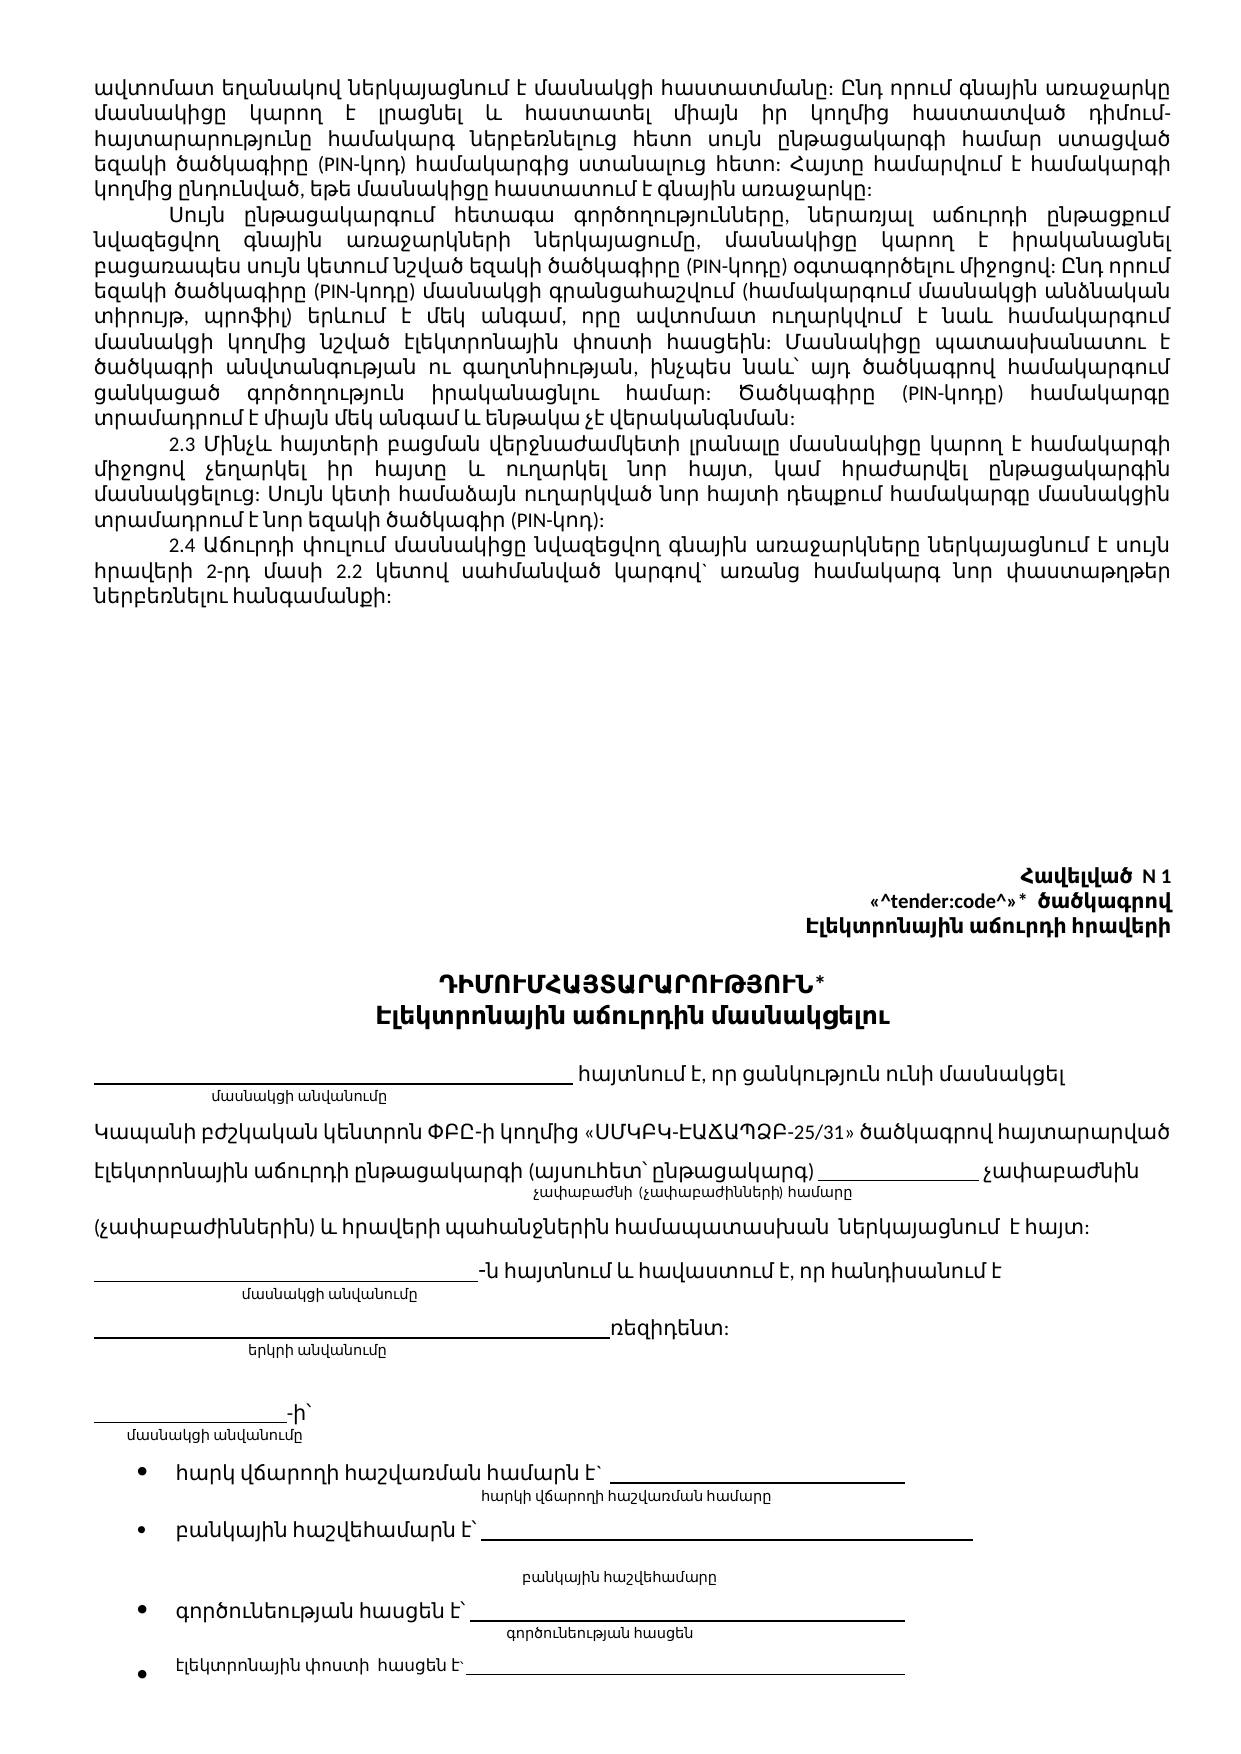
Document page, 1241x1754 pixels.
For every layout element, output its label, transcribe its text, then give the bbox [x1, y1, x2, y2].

text ԴԻՄՈՒՄՀԱՅՏԱՐԱՐՈՒԹՅՈՒՆ* [94, 970, 1171, 1000]
text Հավելված N 1 [94, 863, 1171, 888]
text Էլեկտրոնային աճուրդի հրավերի [94, 914, 1171, 939]
list բանկային հաշվեհամարն է՝ [138, 1517, 1171, 1568]
text -ն հայտնում և հավաստում է, որ հանդիսանում է [94, 1254, 1171, 1285]
text Սույն ընթացակարգում հետագա գործողությունները, ներառյալ աճուրդի ընթացքում նվազեցվող գնային առաջարկների ներկայացումը, մասնակիցը կարող է իրականացնել բացառապես սույն կետում նշված եզակի ծածկագիրը (PIN-կոդը) օգտագործելու միջոցով: Ընդ որում եզակի ծածկագիրը (PIN-կոդը) մասնակցի գրանցահաշվում (համակարգում մասնակցի անձնական տիրույթ, պրոֆիլ) երևում է մեկ անգամ, որը ավտոմատ ուղարկվում է նաև համակարգում մասնակցի կողմից նշված էլեկտրոնային փոստի հասցեին: Մասնակիցը պատասխանատու է ծածկագրի անվտանգության ու գաղտնիության, ինչպես նաև՝ այդ ծածկագրով համակարգում ցանկացած գործողություն իրականացնլու համար: Ծածկագիրը (PIN-կոդը) համակարգը տրամադրում է միայն մեկ անգամ և ենթակա չէ վերականգնման: [94, 202, 1171, 431]
text ռեզիդենտ: [94, 1316, 1171, 1341]
text մասնակցի անվանումը [94, 1426, 1171, 1456]
list հարկ վճարողի հաշվառման համարն է` [138, 1456, 1171, 1487]
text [94, 75, 1171, 202]
text չափաբաժնի (չափաբաժինների) համարը [94, 1183, 1171, 1214]
text 2.4 Աճուրդի փուլում մասնակիցը նվազեցվող գնային առաջարկները ներկայացնում է սույն հրավերի 2-րդ մասի 2.2 կետով սահմանված կարգով` առանց համակարգ նոր փաստաթղթեր ներբեռնելու հանգամանքի: [94, 532, 1171, 609]
text գործունեության հասցեն [94, 1624, 1171, 1655]
text էլեկտրոնային աճուրդի ընթացակարգի (այսուհետ՝ ընթացակարգ) չափաբաժնին [94, 1158, 1171, 1183]
text հարկի վճարողի հաշվառման համարը [94, 1487, 1171, 1517]
text Կապանի բժշկական կենտրոն ՓԲԸ-ի կողմից «ՍՄԿԲԿ-ԷԱՃԱՊՁԲ-25/31» ծածկագրով հայտարարված [94, 1117, 1171, 1145]
text (չափաբաժիններին) և հրավերի պահանջներին համապատասխան ներկայացնում է հայտ: [94, 1214, 1171, 1239]
text 2.3 Մինչև հայտերի բացման վերջնաժամկետի լրանալը մասնակիցը կարող է համակարգի միջոցով չեղարկել իր հայտը և ուղարկել նոր հայտ, կամ հրաժարվել ընթացակարգին մասնակցելուց: Սույն կետի համաձայն ուղարկված նոր հայտի դեպքում համակարգը մասնակցին տրամադրում է նոր եզակի ծածկագիր (PIN-կոդ): [94, 431, 1171, 532]
subtitle Էլեկտրոնային աճուրդին մասնակցելու [94, 1000, 1171, 1031]
text մասնակցի անվանումը [94, 1285, 1171, 1316]
text -ի՝ [94, 1400, 1171, 1426]
text հայտնում է, որ ցանկություն ունի մասնակցել [94, 1061, 1171, 1087]
list գործունեության հասցեն է՝ [138, 1599, 1171, 1624]
text երկրի անվանումը [94, 1341, 1171, 1372]
text բանկային հաշվեհամարը [94, 1568, 1171, 1599]
text «^tender:code^»* ծածկագրով [94, 888, 1171, 914]
list էլեկտրոնային փոստի հասցեն է՝ [138, 1655, 1171, 1690]
text մասնակցի անվանումը [94, 1087, 1171, 1117]
